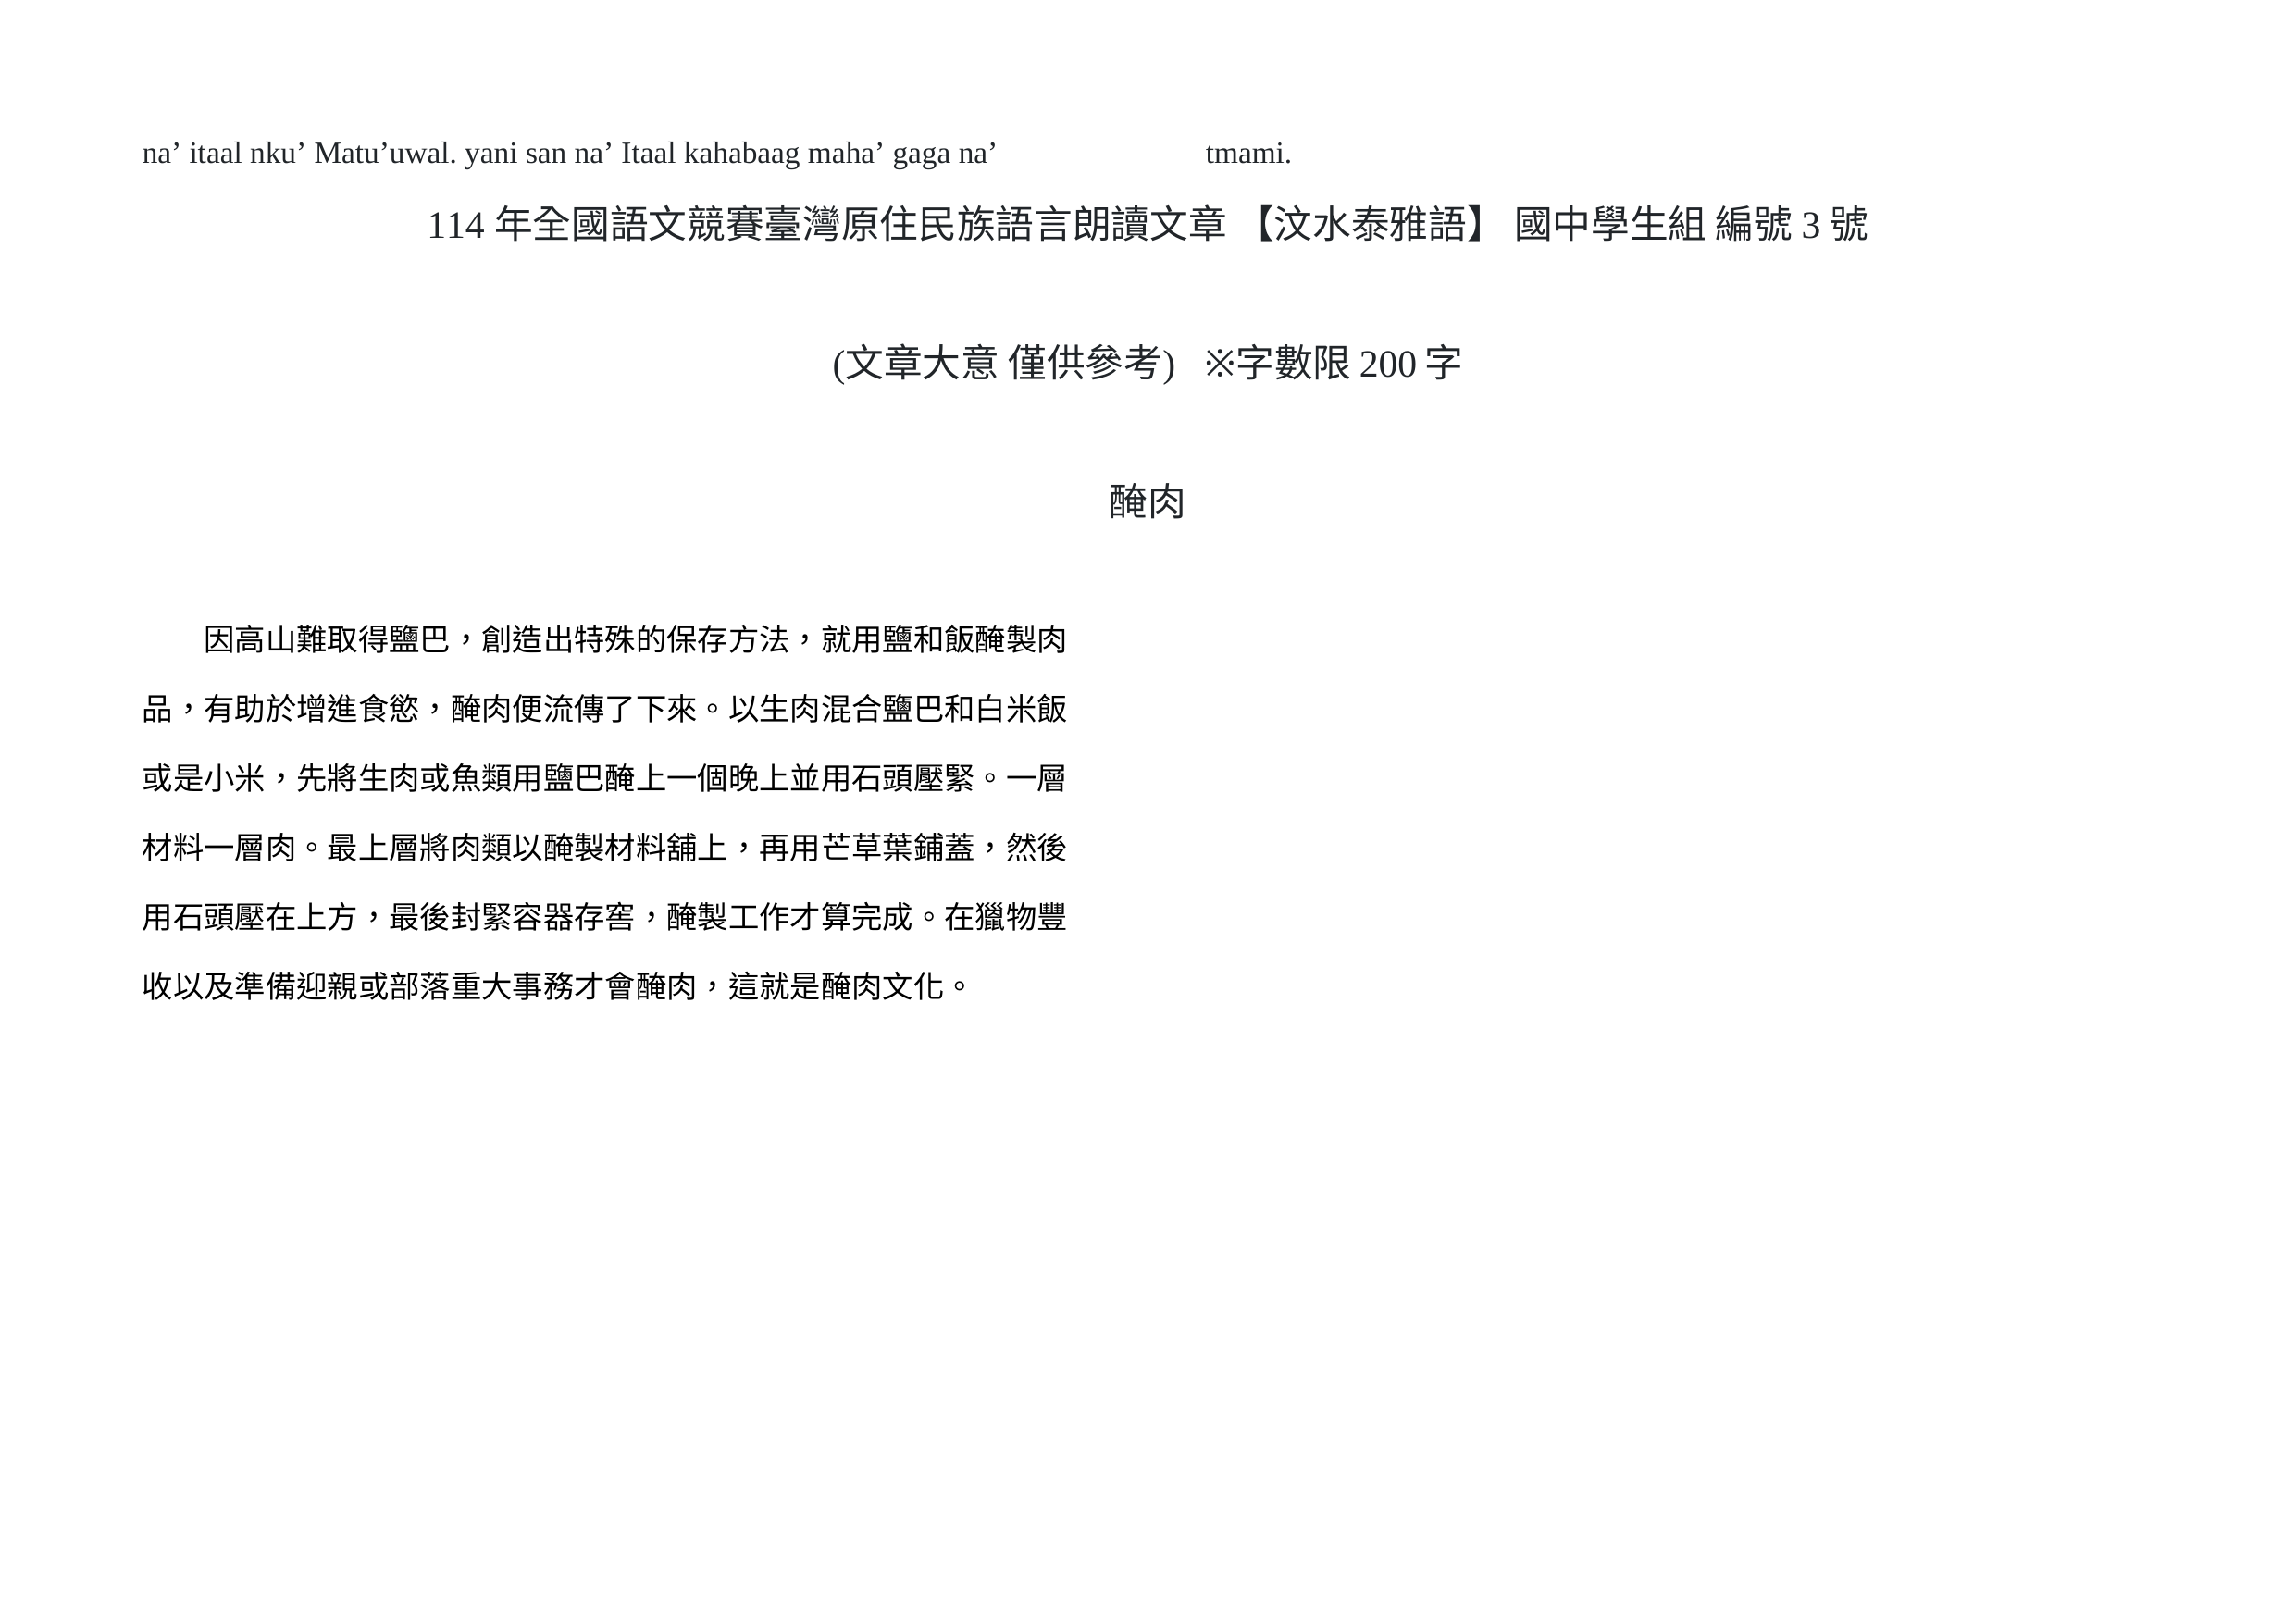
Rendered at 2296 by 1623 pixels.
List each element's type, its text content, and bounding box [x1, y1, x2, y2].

text (文章大意 僅供參考) ※字數限200字 [142, 326, 2153, 395]
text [1206, 118, 2153, 187]
text 因高山難取得鹽巴，創造出特殊的保存方法，就用鹽和飯醃製肉品，有助於增進食慾，醃肉便流傳了下來。以生肉混合鹽巴和白米飯或是小米，先將生肉或魚類用鹽巴醃上一個晚上並用石頭壓緊。一層材料一層肉。最上層將肉類以醃製材料舖上，再用芒草葉鋪蓋，然後用石頭壓在上方，最後封緊容器存窖，醃製工作才算完成。在獵物豐收以及準備迎親或部落重大事務才會醃肉，這就是醃肉文化。 [142, 603, 1090, 1020]
text 114 年全國語文競賽臺灣原住民族語言朗讀文章 【汶水泰雅語】 國中學生組 編號 3 號 [142, 187, 2153, 256]
text 醃肉 [142, 465, 2153, 534]
